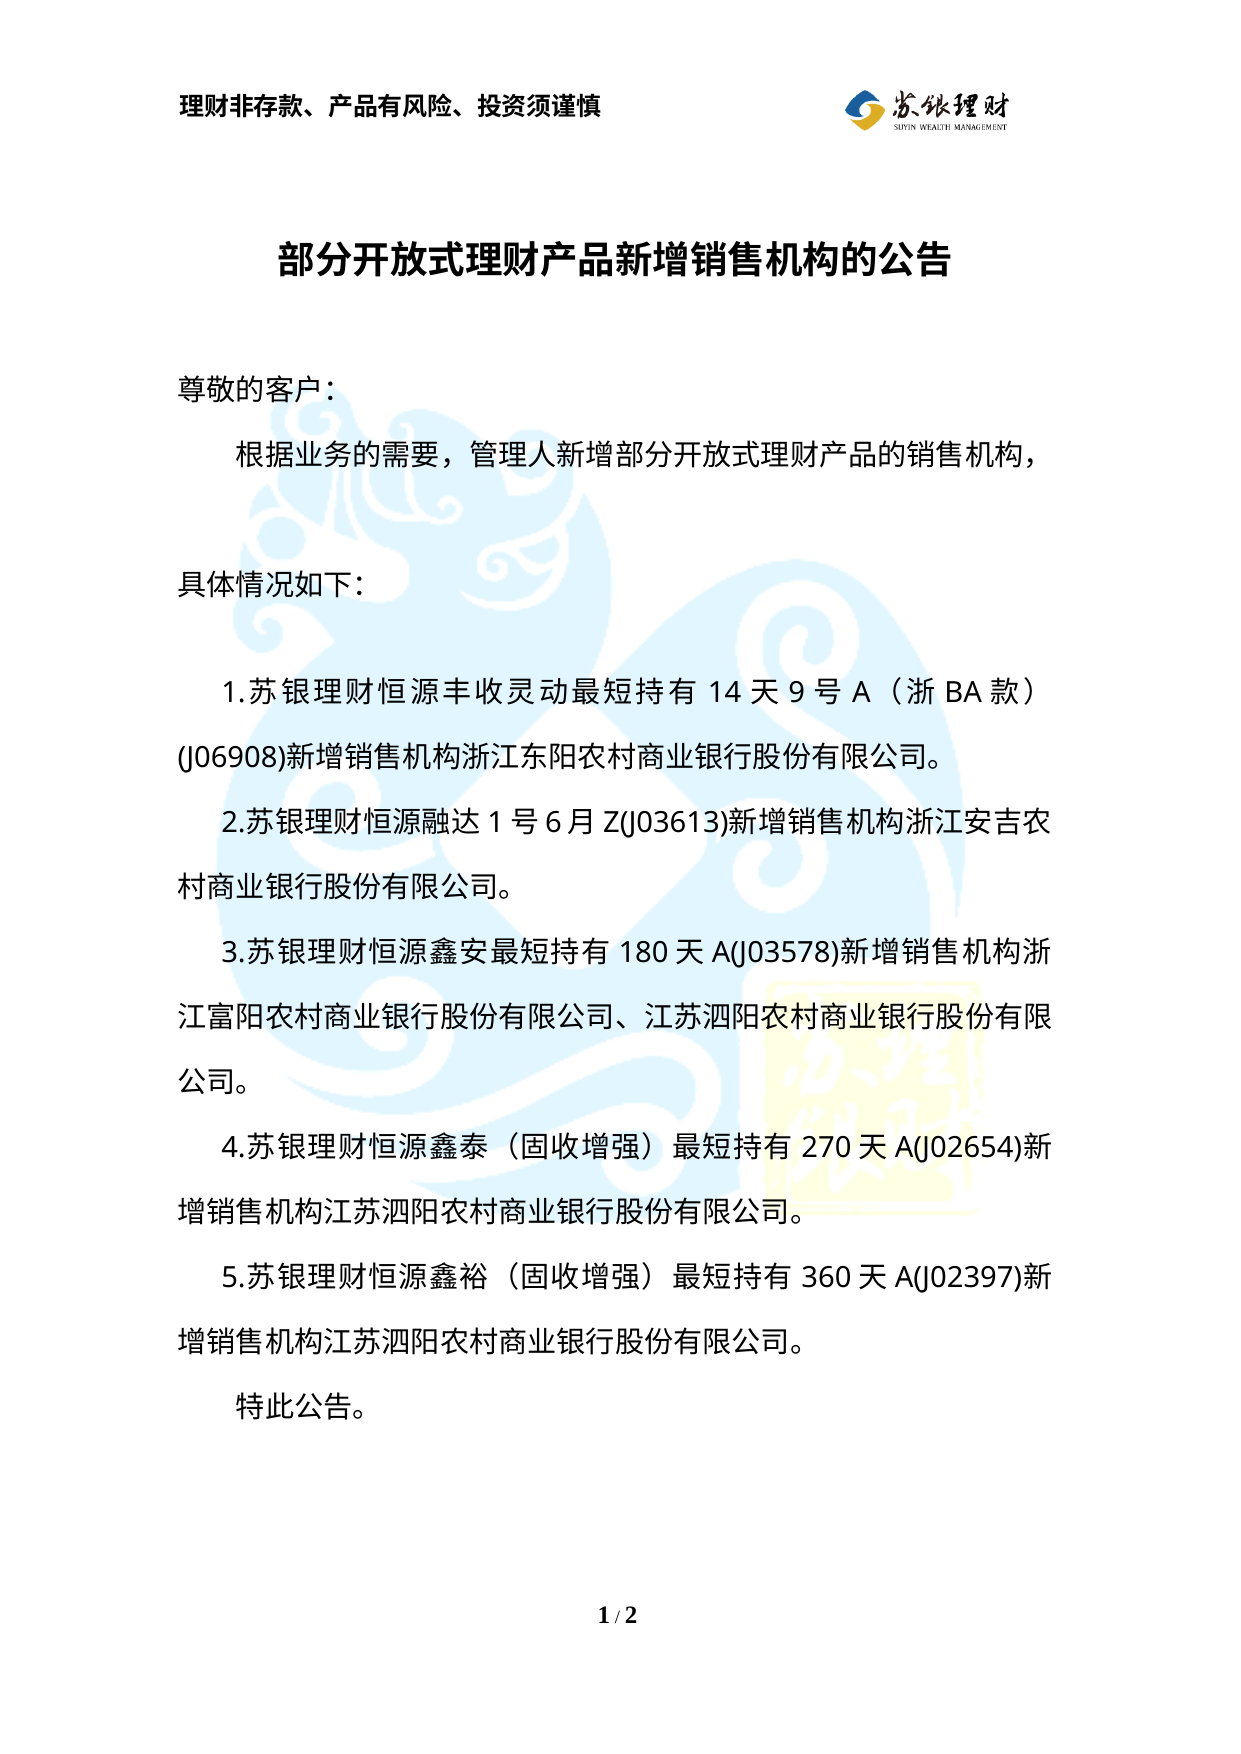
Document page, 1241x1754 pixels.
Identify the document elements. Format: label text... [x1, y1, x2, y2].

text 特此公告。 [177, 1372, 1053, 1437]
text 尊敬的客户： [177, 355, 1053, 420]
text 部分开放式理财产品新增销售机构的公告 [177, 225, 1053, 290]
text 1.苏银理财恒源丰收灵动最短持有14天9号A（浙BA款）(J06908)新增销售机构浙江东阳农村商业银行股份有限公司。 2.苏银理财恒源融达1号6月Z(J03613)新增销售机构浙江安吉农村商业银行股份有限公司。 3.苏银理财恒源鑫安最短持有180天A(J03578)新增销售机构浙江富阳农村商业银行股份有限公司、江苏泗阳农村商业银行股份有限公司。 4.苏银理财恒源鑫泰（固收增强）最短持有270天A(J02654)新增销售机构江苏泗阳农村商业银行股份有限公司。 5.苏银理财恒源鑫裕（固收增强）最短持有360天A(J02397)新增销售机构江苏泗阳农村商业银行股份有限公司。 [177, 657, 1053, 1372]
picture [820, 72, 1039, 143]
text 根据业务的需要，管理人新增部分开放式理财产品的销售机构，具体情况如下： [177, 420, 1053, 615]
